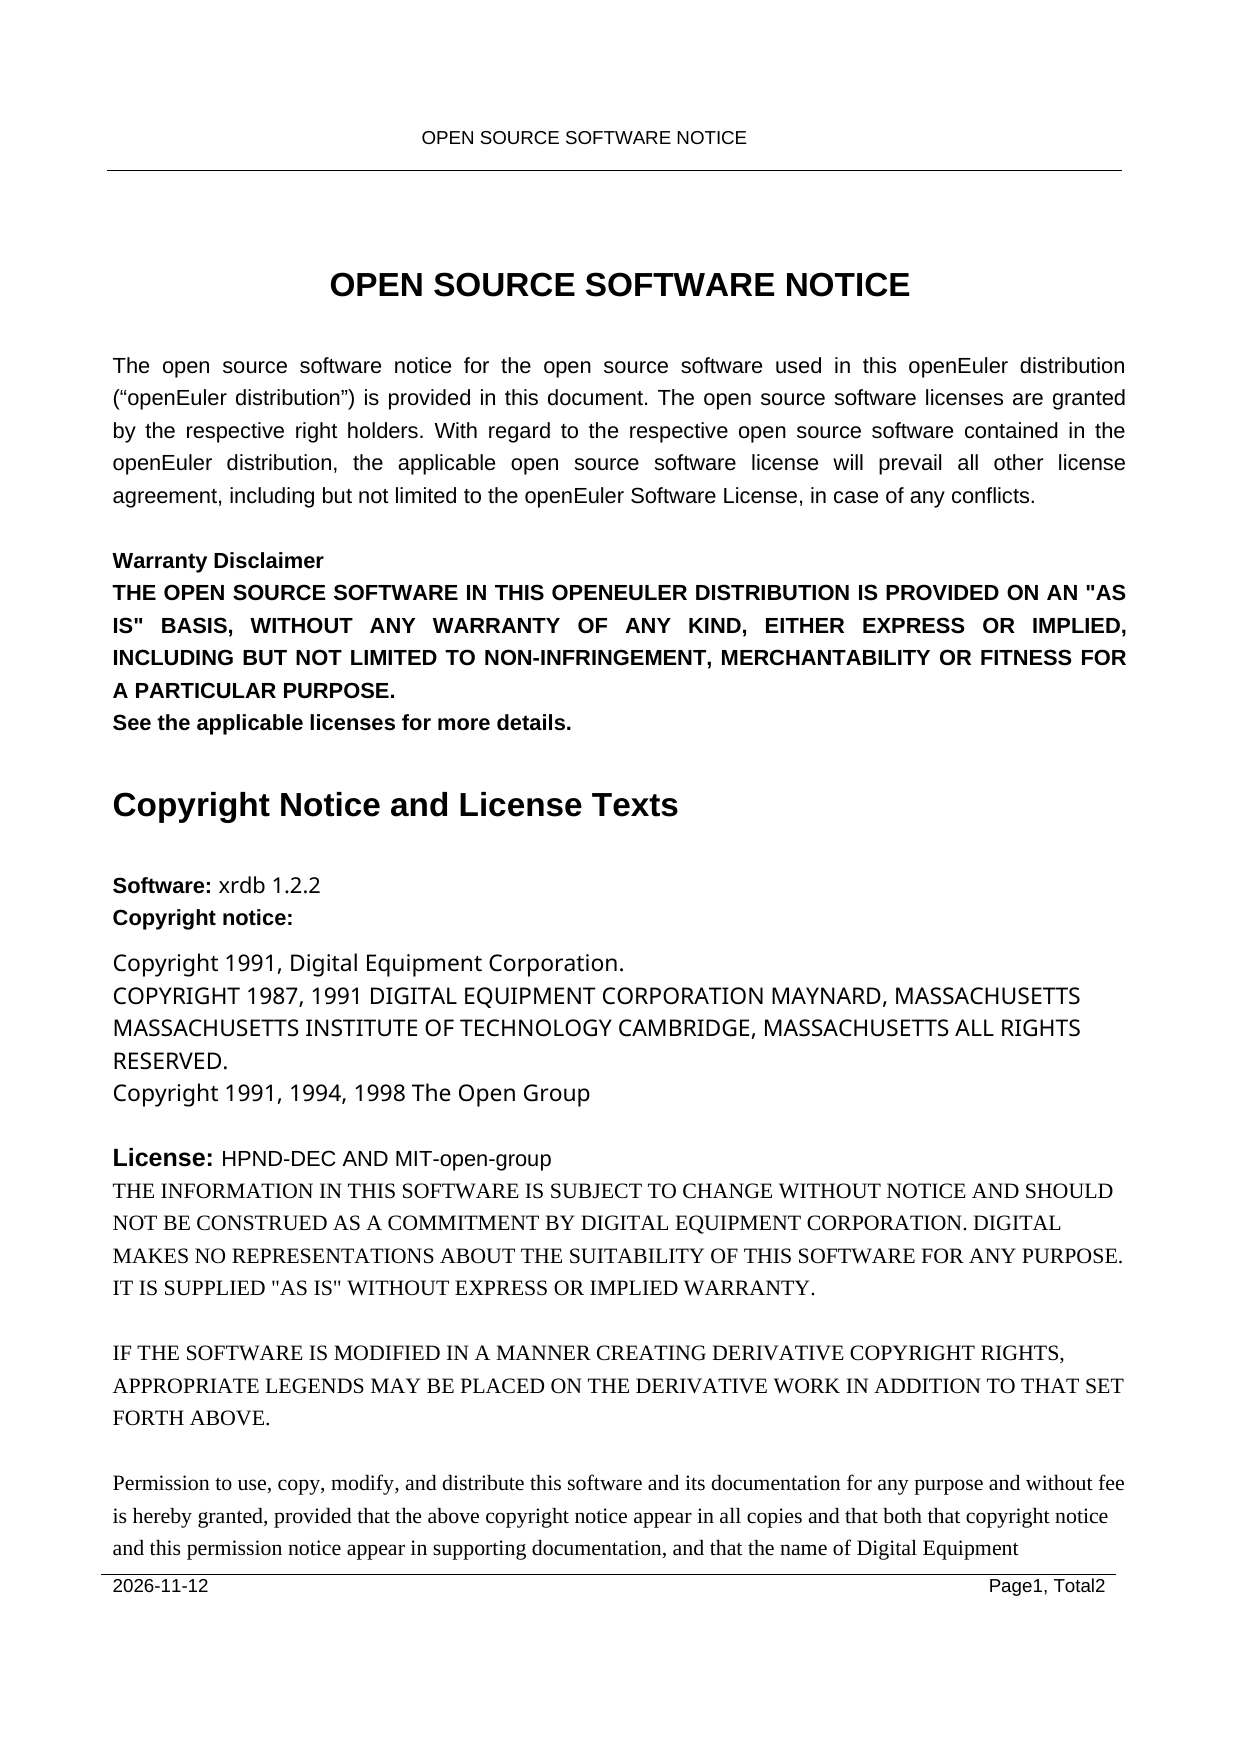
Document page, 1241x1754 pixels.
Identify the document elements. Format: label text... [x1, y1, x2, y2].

text The open source software notice for the open source software used in this openEuler distribution (“openEuler distribution”) is provided in this document. The open source software licenses are granted by the respective right holders. With regard to the respective open source software contained in the openEuler distribution, the applicable open source software license will prevail all other license agreement, including but not limited to the openEuler Software License, in case of any conflicts. [112, 349, 1128, 511]
text Copyright notice: [112, 901, 1128, 934]
text Copyright 1991, Digital Equipment Corporation. COPYRIGHT 1987, 1991 DIGITAL EQUIPMENT CORPORATION MAYNARD, MASSACHUSETTS MASSACHUSETTS INSTITUTE OF TECHNOLOGY CAMBRIDGE, MASSACHUSETTS ALL RIGHTS RESERVED. Copyright 1991, 1994, 1998 The Open Group [112, 947, 1128, 1142]
text OPEN SOURCE SOFTWARE NOTICE [112, 251, 1128, 316]
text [112, 1174, 1128, 1564]
title Software: xrdb 1.2.2 [112, 869, 1128, 901]
text Copyright Notice and License Texts [112, 771, 1128, 836]
text THE OPEN SOURCE SOFTWARE IN THIS OPENEULER DISTRIBUTION IS PROVIDED ON AN "AS IS" BASIS, WITHOUT ANY WARRANTY OF ANY KIND, EITHER EXPRESS OR IMPLIED, INCLUDING BUT NOT LIMITED TO NON-INFRINGEMENT, MERCHANTABILITY OR FITNESS FOR A PARTICULAR PURPOSE. See the applicable licenses for more details. [112, 576, 1128, 739]
text License: HPND-DEC AND MIT-open-group [112, 1142, 1128, 1174]
text Warranty Disclaimer [112, 544, 1128, 576]
